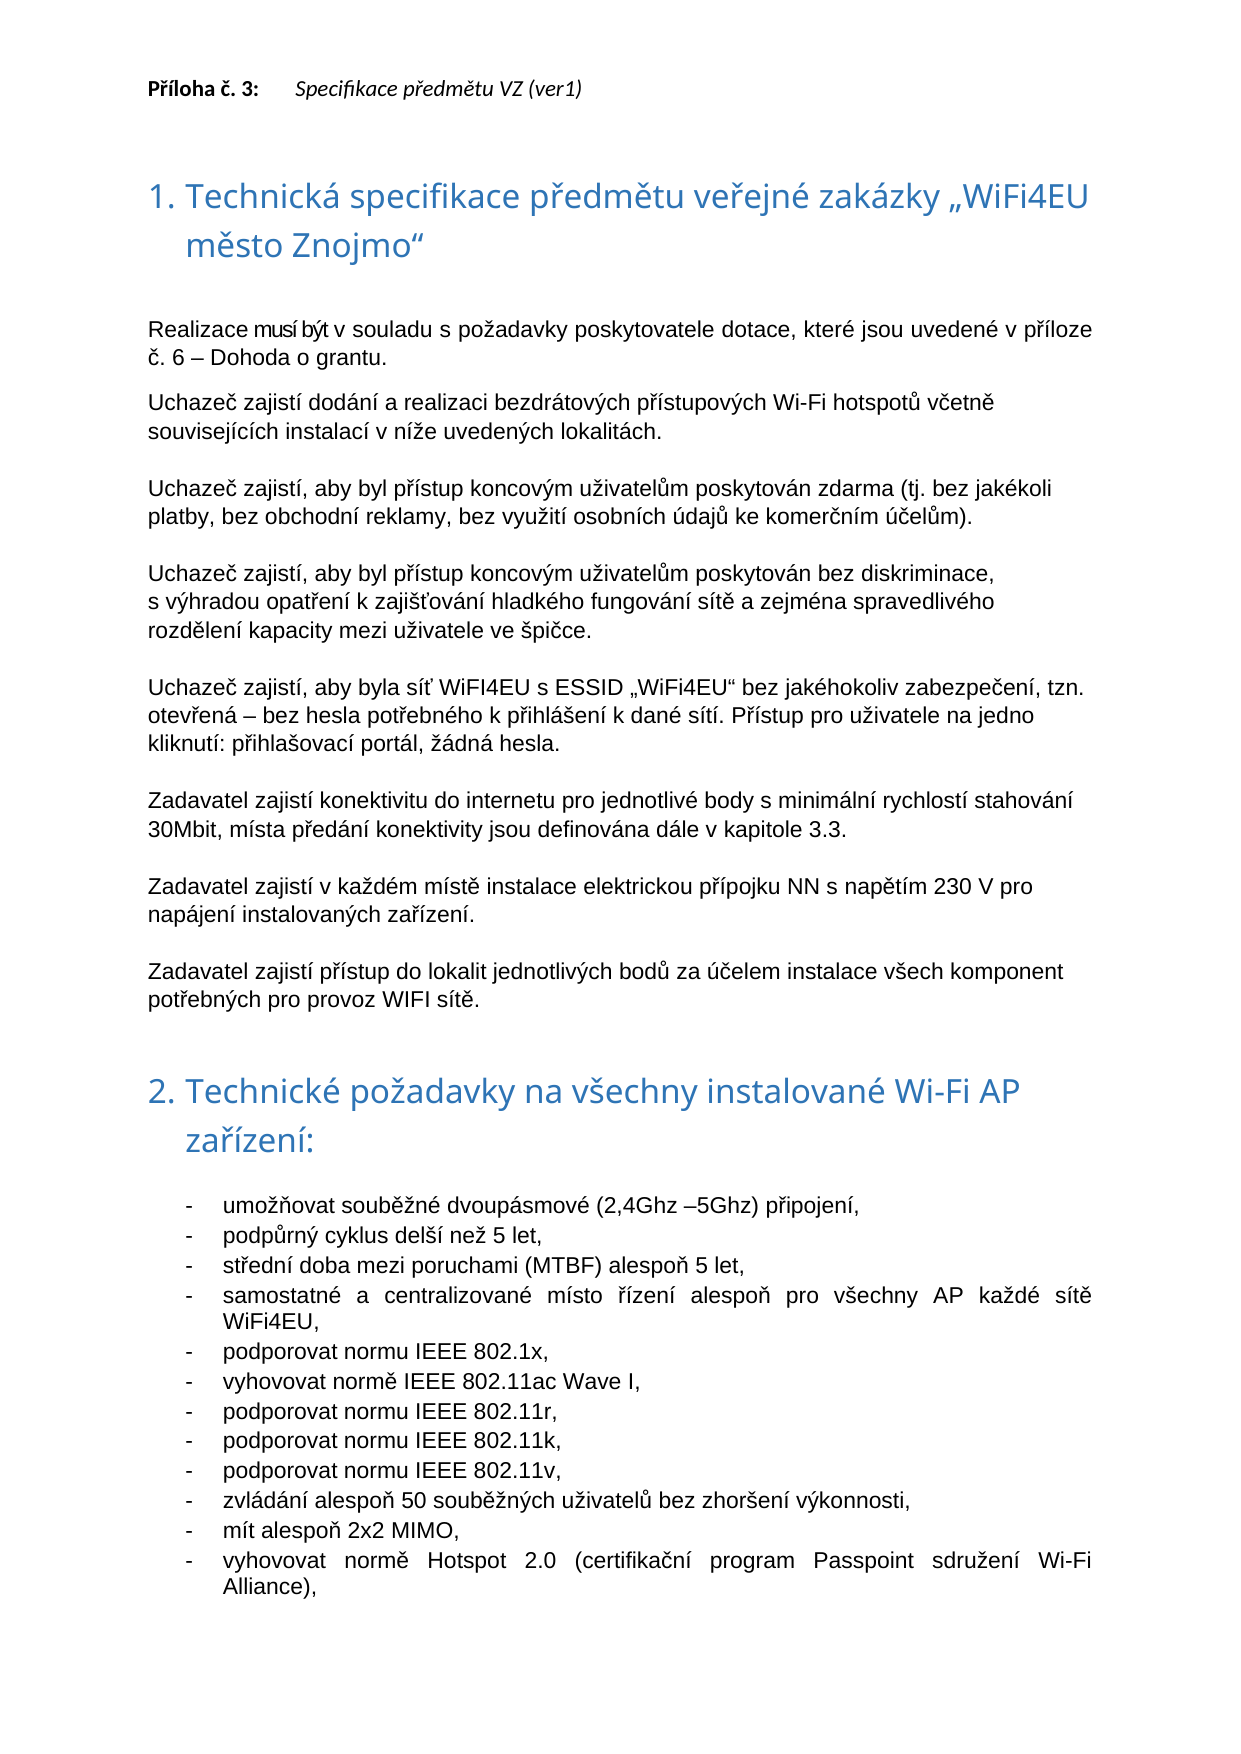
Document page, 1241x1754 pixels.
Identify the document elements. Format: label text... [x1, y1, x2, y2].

list zvládání alespoň 50 souběžných uživatelů bez zhoršení výkonnosti, [185, 1487, 1093, 1513]
list Zadavatel zajistí konektivitu do internetu pro jednotlivé body s minimální rychlostí stahování 30Mbit, místa předání konektivity jsou definována dále v kapitole 3.3. [148, 787, 1093, 842]
list podpůrný cyklus delší než 5 let, [185, 1222, 1093, 1249]
list samostatné a centralizované místo řízení alespoň pro všechny AP každé sítě WiFi4EU, [185, 1282, 1093, 1334]
list Zadavatel zajistí přístup do lokalit jednotlivých bodů za účelem instalace všech komponent potřebných pro provoz WIFI sítě. [148, 958, 1093, 1013]
list Uchazeč zajistí, aby byl přístup koncovým uživatelům poskytován bez diskriminace, s výhradou opatření k zajišťování hladkého fungování sítě a zejména spravedlivého rozdělení kapacity mezi uživatele ve špičce. [148, 560, 1093, 643]
subtitle Technická specifikace předmětu veřejné zakázky „WiFi4EU město Znojmo“ [148, 173, 1093, 267]
list Uchazeč zajistí dodání a realizaci bezdrátových přístupových Wi-Fi hotspotů včetně souvisejících instalací v níže uvedených lokalitách. [148, 389, 1093, 444]
list umožňovat souběžné dvoupásmové (2,4Ghz –5Ghz) připojení, [185, 1192, 1093, 1219]
list vyhovovat normě IEEE 802.11ac Wave I, [185, 1368, 1093, 1394]
subtitle Technické požadavky na všechny instalované Wi-Fi AP zařízení: [148, 1068, 1093, 1163]
list střední doba mezi poruchami (MTBF) alespoň 5 let, [185, 1252, 1093, 1278]
text Realizace musí být v souladu s požadavky poskytovatele dotace, které jsou uvedené v příloze č. 6 – Dohoda o grantu. [148, 316, 1093, 370]
list podporovat normu IEEE 802.11v, [185, 1457, 1093, 1483]
list vyhovovat normě Hotspot 2.0 (certifikační program Passpoint sdružení Wi-Fi Alliance), [185, 1547, 1093, 1599]
list Zadavatel zajistí v každém místě instalace elektrickou přípojku NN s napětím 230 V pro napájení instalovaných zařízení. [148, 873, 1093, 927]
list podporovat normu IEEE 802.11r, [185, 1398, 1093, 1424]
list podporovat normu IEEE 802.11k, [185, 1427, 1093, 1454]
list Uchazeč zajistí, aby byla síť WiFI4EU s ESSID „WiFi4EU“ bez jakéhokoliv zabezpečení, tzn. otevřená – bez hesla potřebného k přihlášení k dané sítí. Přístup pro uživatele na jedno kliknutí: přihlašovací portál, žádná hesla. [148, 673, 1093, 757]
list Uchazeč zajistí, aby byl přístup koncovým uživatelům poskytován zdarma (tj. bez jakékoli platby, bez obchodní reklamy, bez využití osobních údajů ke komerčním účelům). [148, 474, 1093, 529]
list podporovat normu IEEE 802.1x, [185, 1338, 1093, 1364]
list mít alespoň 2x2 MIMO, [185, 1517, 1093, 1543]
